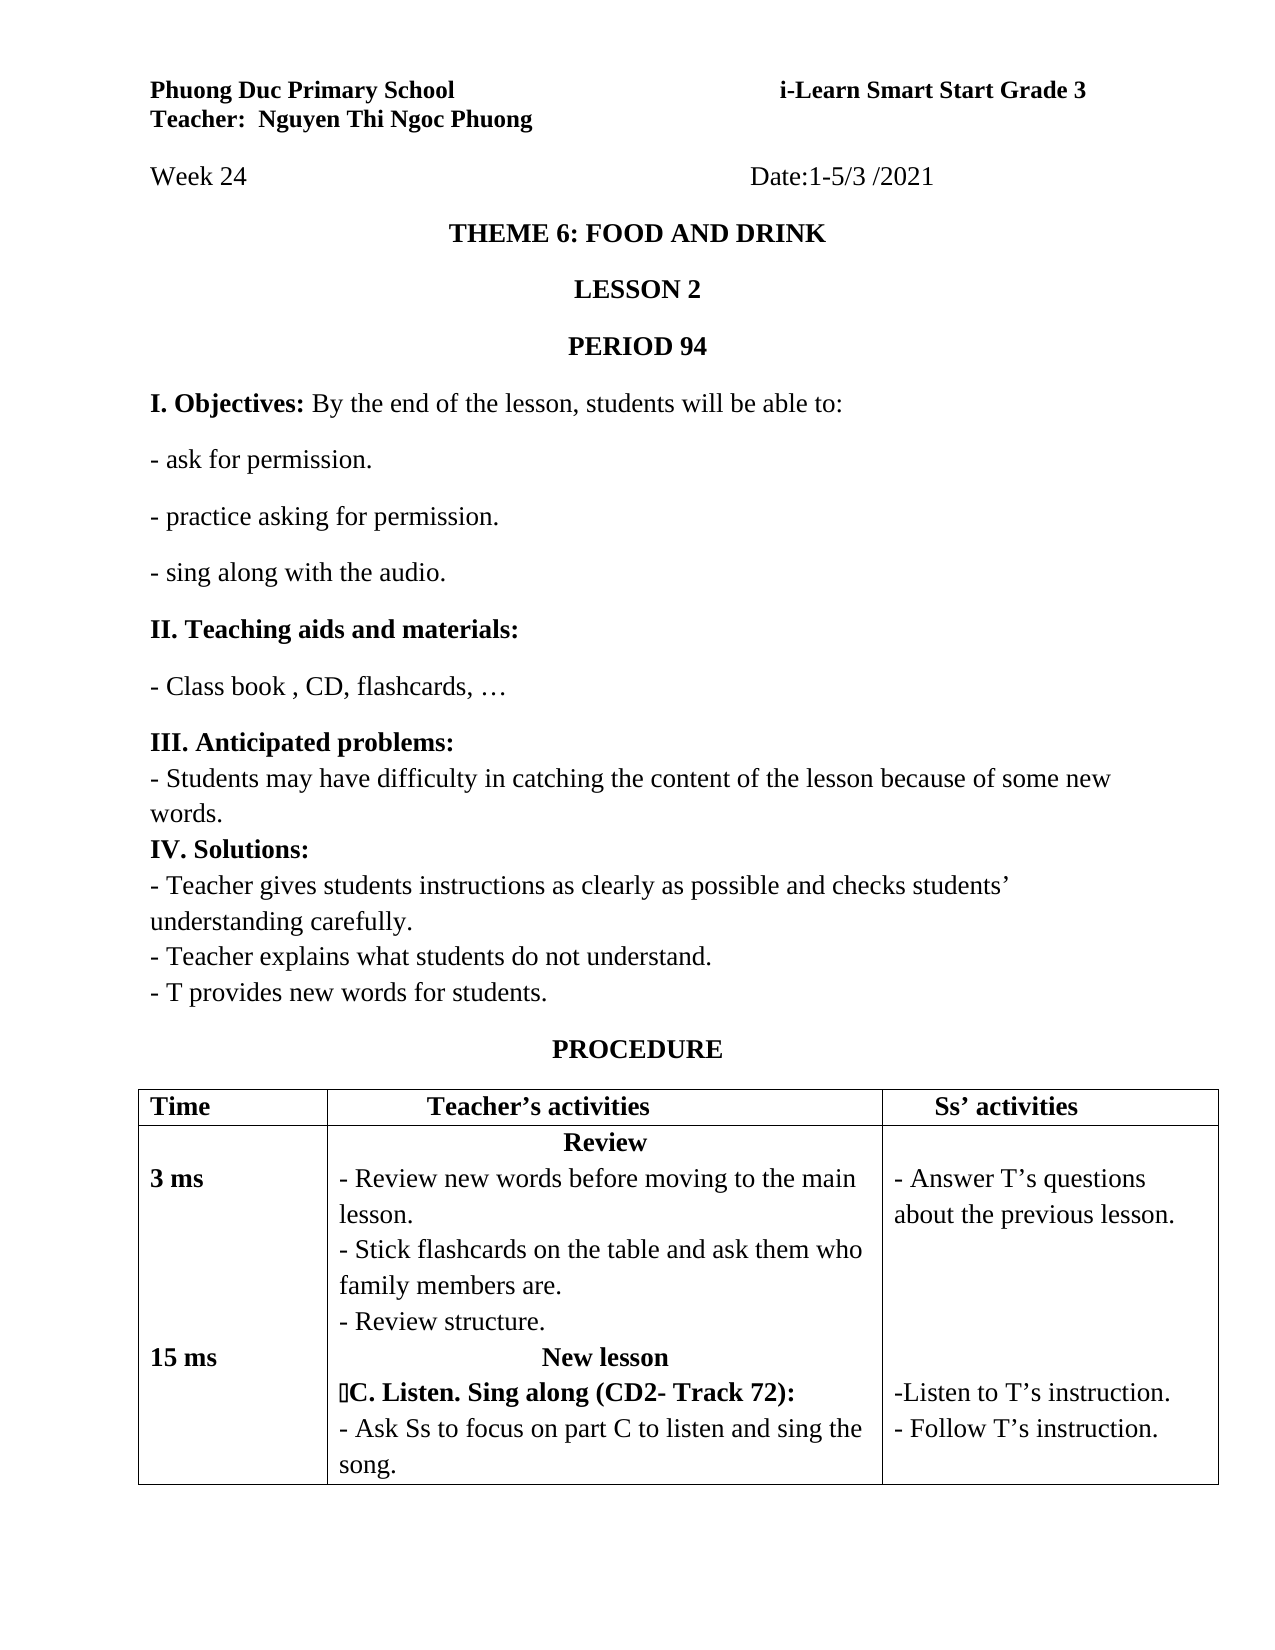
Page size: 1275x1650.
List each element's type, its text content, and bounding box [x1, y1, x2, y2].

text - Students may have difficulty in catching the content of the lesson because of some new words. [150, 762, 1125, 829]
text PROCEDURE [150, 1033, 1125, 1064]
text THEME 6: FOOD AND DRINK [150, 217, 1125, 248]
table_header Teacher’s activities [328, 1090, 882, 1125]
text III. Anticipated problems: [150, 726, 1125, 757]
text Week 24 Date:1-5/3 /2021 [150, 161, 1125, 192]
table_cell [139, 1126, 327, 1484]
text - ask for permission. [150, 443, 1125, 474]
text - Teacher gives students instructions as clearly as possible and checks students’ understanding carefully. [150, 869, 1125, 936]
table_header Ss’ activities [883, 1090, 1218, 1125]
text - practice asking for permission. [150, 500, 1125, 531]
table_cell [328, 1126, 882, 1484]
text - Teacher explains what students do not understand. [150, 941, 1125, 972]
text - sing along with the audio. [150, 556, 1125, 588]
text II. Teaching aids and materials: [150, 613, 1125, 644]
text PERIOD 94 [150, 330, 1125, 361]
text LESSON 2 [150, 274, 1125, 305]
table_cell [883, 1126, 1218, 1484]
table_header Time [139, 1090, 327, 1125]
text IV. Solutions: [150, 833, 1125, 864]
text I. Objectives: By the end of the lesson, students will be able to: [150, 387, 1125, 418]
text - T provides new words for students. [150, 976, 1125, 1007]
text - Class book , CD, flashcards, … [150, 669, 1125, 701]
